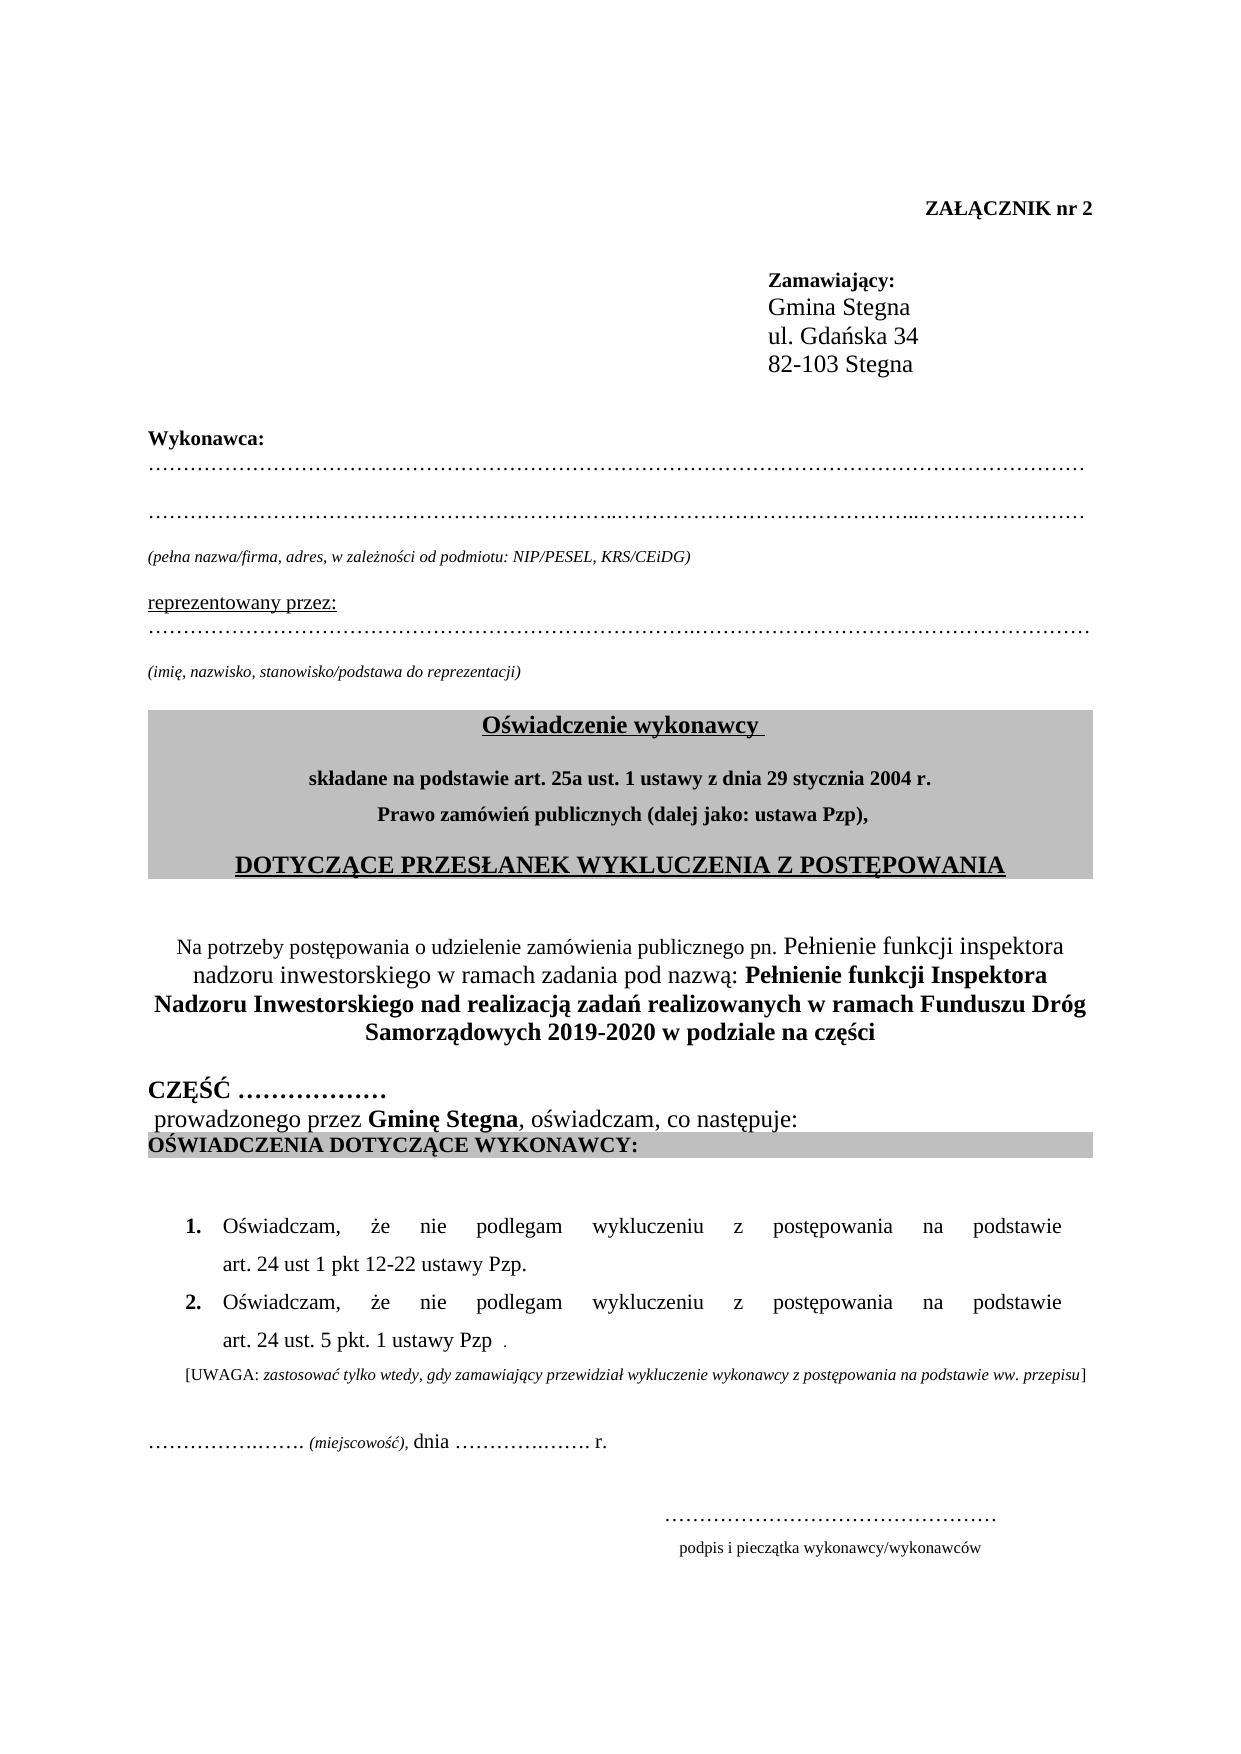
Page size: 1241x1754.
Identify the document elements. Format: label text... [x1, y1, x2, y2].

text Zamawiający: [694, 268, 1093, 292]
text prowadzonego przez Gminę Stegna, oświadczam, co następuje: [148, 1104, 1093, 1132]
text ………………………………………… [148, 1501, 1093, 1526]
text ul. Gdańska 34 [768, 321, 1093, 349]
text składane na podstawie art. 25a ust. 1 ustawy z dnia 29 stycznia 2004 r. [148, 766, 1093, 790]
text Gmina Stegna [768, 292, 1093, 321]
text …………….……. (miejscowość), dnia ………….……. r. [148, 1429, 1093, 1453]
text …………………………………………………………………………………………………………………………………………………………………………………..……………………………………..…………………… [148, 450, 1093, 523]
text CZĘŚĆ ……………… [148, 1075, 1093, 1104]
text reprezentowany przez: [148, 590, 1093, 614]
text Wykonawca: [148, 426, 1093, 450]
text Oświadczenie wykonawcy [148, 710, 1093, 739]
text …………………………………………………………………….………………………………………………… [148, 614, 1093, 638]
text (imię, nazwisko, stanowisko/podstawa do reprezentacji) [148, 662, 1093, 681]
list Oświadczam, że nie podlegam wykluczeniu z postępowania na podstawie art. 24 ust. 5 pkt. 1 ustawy Pzp . [185, 1289, 1093, 1352]
text ZAŁĄCZNIK nr 2 [694, 196, 1093, 220]
text 82-103 Stegna [768, 349, 1093, 378]
list Oświadczam, że nie podlegam wykluczeniu z postępowania na podstawie art. 24 ust 1 pkt 12-22 ustawy Pzp. [185, 1213, 1093, 1276]
text Prawo zamówień publicznych (dalej jako: ustawa Pzp), [148, 802, 1093, 826]
text podpis i pieczątka wykonawcy/wykonawców [679, 1537, 1093, 1557]
text Na potrzeby postępowania o udzielenie zamówienia publicznego pn. Pełnienie funkcji inspektora nadzoru inwestorskiego w ramach zadania pod nazwą: Pełnienie funkcji Inspektora Nadzoru Inwestorskiego nad realizacją zadań realizowanych w ramach Funduszu Dróg Samorządowych 2019-2020 w podziale na części [148, 931, 1093, 1046]
text (pełna nazwa/firma, adres, w zależności od podmiotu: NIP/PESEL, KRS/CEiDG) [148, 547, 1093, 566]
text DOTYCZĄCE PRZESŁANEK WYKLUCZENIA Z POSTĘPOWANIA [148, 850, 1093, 879]
text OŚWIADCZENIA DOTYCZĄCE WYKONAWCY: [148, 1132, 1093, 1158]
list [UWAGA: zastosować tylko wtedy, gdy zamawiający przewidział wykluczenie wykonawcy z postępowania na podstawie ww. przepisu] [185, 1364, 1093, 1384]
